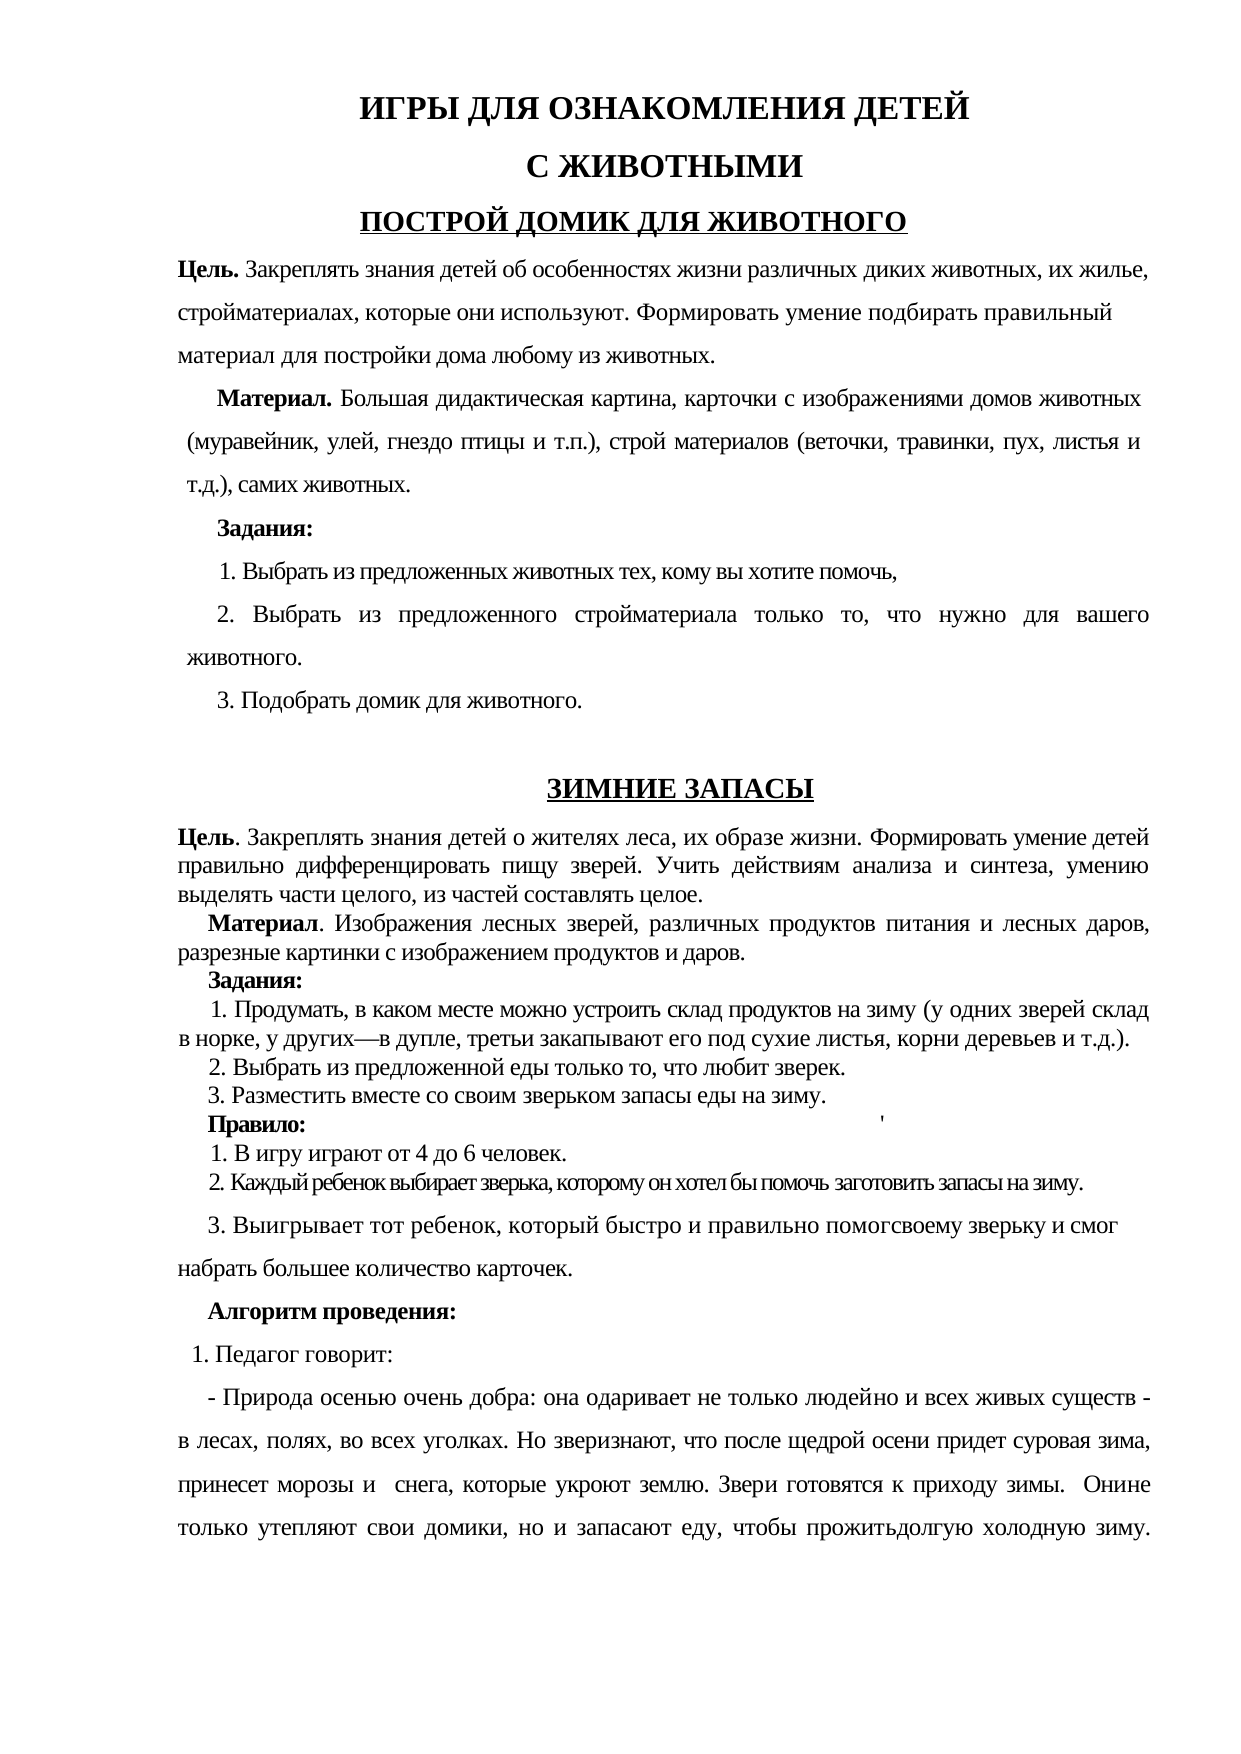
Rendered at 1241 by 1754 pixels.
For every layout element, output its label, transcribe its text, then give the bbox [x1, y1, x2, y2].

text Задания: [187, 513, 1142, 541]
text Алгоритм проведения: [177, 1296, 1152, 1325]
text Цель. Закреплять знания детей об особенностях жизни различных диких животных, их жилье, стройматериалах, которые они используют. Формировать умение подбирать правильный материал для постройки дома любому из животных. [177, 254, 1152, 369]
text Материал. Изображения лесных зверей, различных продуктов питания и лесных даров, разрезные картинки с изображением продуктов и даров. [177, 908, 1150, 966]
text ПОСТРОЙ ДОМИК ДЛЯ ЖИВОТНОГО [177, 204, 1152, 237]
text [178, 1382, 1151, 1541]
text С ЖИВОТНЫМИ [177, 146, 1152, 184]
text 1. Педагог говорит: [179, 1339, 1152, 1368]
text 3. Подобрать домик для животного. [217, 685, 1152, 714]
text Материал. Большая дидактическая картина, карточки с изображениями домов животных (муравейник, улей, гнездо птицы и т.п.), строй материалов (веточки, травинки, пух, листья и т.д.), самих животных. [187, 383, 1142, 498]
text 1. В игру играют от 4 до 6 человек. [210, 1138, 1152, 1167]
text 2. Выбрать из предложенного стройматериала только то, что нужно для вашего животного. [187, 599, 1150, 671]
text Задания: [177, 966, 1150, 994]
text 2. Выбрать из предложенной еды только то, что любит зверек. [208, 1052, 1152, 1081]
text 3. Разместить вместе со своим зверьком запасы еды на зиму. Правило: ' [207, 1081, 1152, 1138]
text ИГРЫ ДЛЯ ОЗНАКОМЛЕНИЯ ДЕТЕЙ [177, 89, 1152, 127]
text 1. Выбрать из предложенных животных тех, кому вы хотите помочь, [219, 556, 1152, 584]
text ЗИМНИЕ ЗАПАСЫ [209, 771, 1152, 805]
text Цель. Закреплять знания детей о жителях леса, их образе жизни. Формировать умение детей правильно дифференцировать пищу зверей. Учить действиям анализа и синтеза, умению выделять части целого, из частей составлять целое. [177, 822, 1149, 908]
text 3. Выигрывает тот ребенок, который быстро и правильно помогсвоему зверьку и смог набрать большее количество карточек. [177, 1210, 1152, 1282]
text 2. Каждый ребенок выбирает зверька, которому он хотел бы помочь заготовить запасы на зиму. [178, 1167, 1150, 1196]
text 1. Продумать, в каком месте можно устроить склад продуктов на зиму (у одних зверей склад в норке, у других—в дупле, третьи закапывают его под сухие листья, корни деревьев и т.д.). [178, 994, 1149, 1052]
